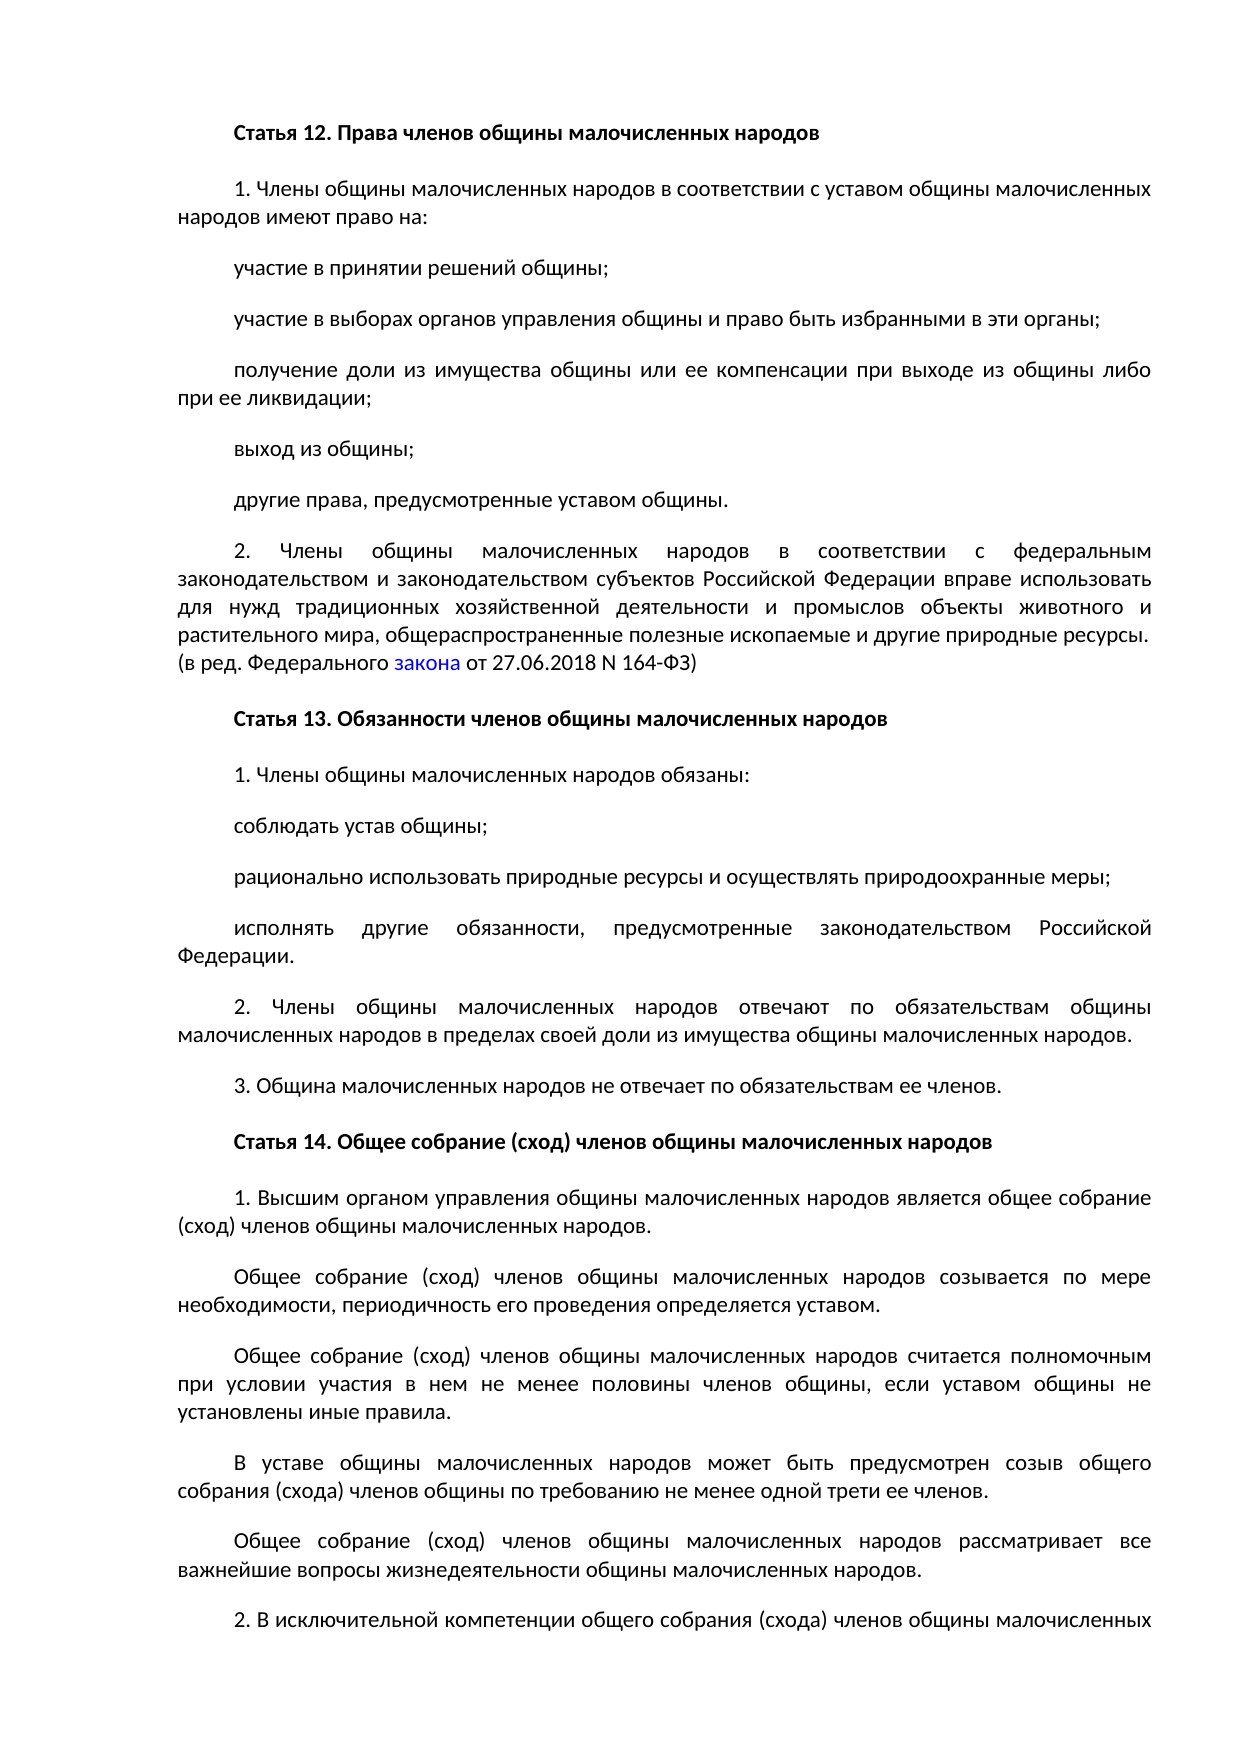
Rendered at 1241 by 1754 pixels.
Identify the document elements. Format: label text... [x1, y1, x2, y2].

text Общее собрание (сход) членов общины малочисленных народов рассматривает все важнейшие вопросы жизнедеятельности общины малочисленных народов. [177, 1527, 1152, 1583]
text Общее собрание (сход) членов общины малочисленных народов созывается по мере необходимости, периодичность его проведения определяется уставом. [177, 1262, 1152, 1318]
text В уставе общины малочисленных народов может быть предусмотрен созыв общего собрания (схода) членов общины по требованию не менее одной трети ее членов. [177, 1448, 1152, 1504]
title Статья 13. Обязанности членов общины малочисленных народов [177, 704, 1152, 732]
text получение доли из имущества общины или ее компенсации при выходе из общины либо при ее ликвидации; [177, 355, 1152, 411]
text 2. Члены общины малочисленных народов в соответствии с федеральным законодательством и законодательством субъектов Российской Федерации вправе использовать для нужд традиционных хозяйственной деятельности и промыслов объекты животного и растительного мира, общераспространенные полезные ископаемые и другие природные ресурсы. [177, 536, 1152, 648]
text рационально использовать природные ресурсы и осуществлять природоохранные меры; [177, 862, 1152, 890]
text 1. Высшим органом управления общины малочисленных народов является общее собрание (сход) членов общины малочисленных народов. [177, 1183, 1152, 1239]
text выход из общины; [177, 434, 1152, 462]
text участие в выборах органов управления общины и право быть избранными в эти органы; [177, 304, 1152, 332]
title Статья 12. Права членов общины малочисленных народов [177, 118, 1152, 146]
text Общее собрание (сход) членов общины малочисленных народов считается полномочным при условии участия в нем не менее половины членов общины, если уставом общины не установлены иные правила. [177, 1341, 1152, 1425]
text (в ред. Федерального закона от 27.06.2018 N 164-ФЗ) [177, 648, 1152, 676]
text исполнять другие обязанности, предусмотренные законодательством Российской Федерации. [177, 913, 1152, 969]
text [177, 1606, 1152, 1634]
text участие в принятии решений общины; [177, 253, 1152, 281]
title Статья 14. Общее собрание (сход) членов общины малочисленных народов [177, 1127, 1152, 1155]
text соблюдать устав общины; [177, 811, 1152, 839]
text 1. Члены общины малочисленных народов в соответствии с уставом общины малочисленных народов имеют право на: [177, 174, 1152, 230]
text 1. Члены общины малочисленных народов обязаны: [177, 760, 1152, 788]
text 3. Община малочисленных народов не отвечает по обязательствам ее членов. [177, 1071, 1152, 1099]
text другие права, предусмотренные уставом общины. [177, 485, 1152, 513]
text 2. Члены общины малочисленных народов отвечают по обязательствам общины малочисленных народов в пределах своей доли из имущества общины малочисленных народов. [177, 992, 1152, 1048]
